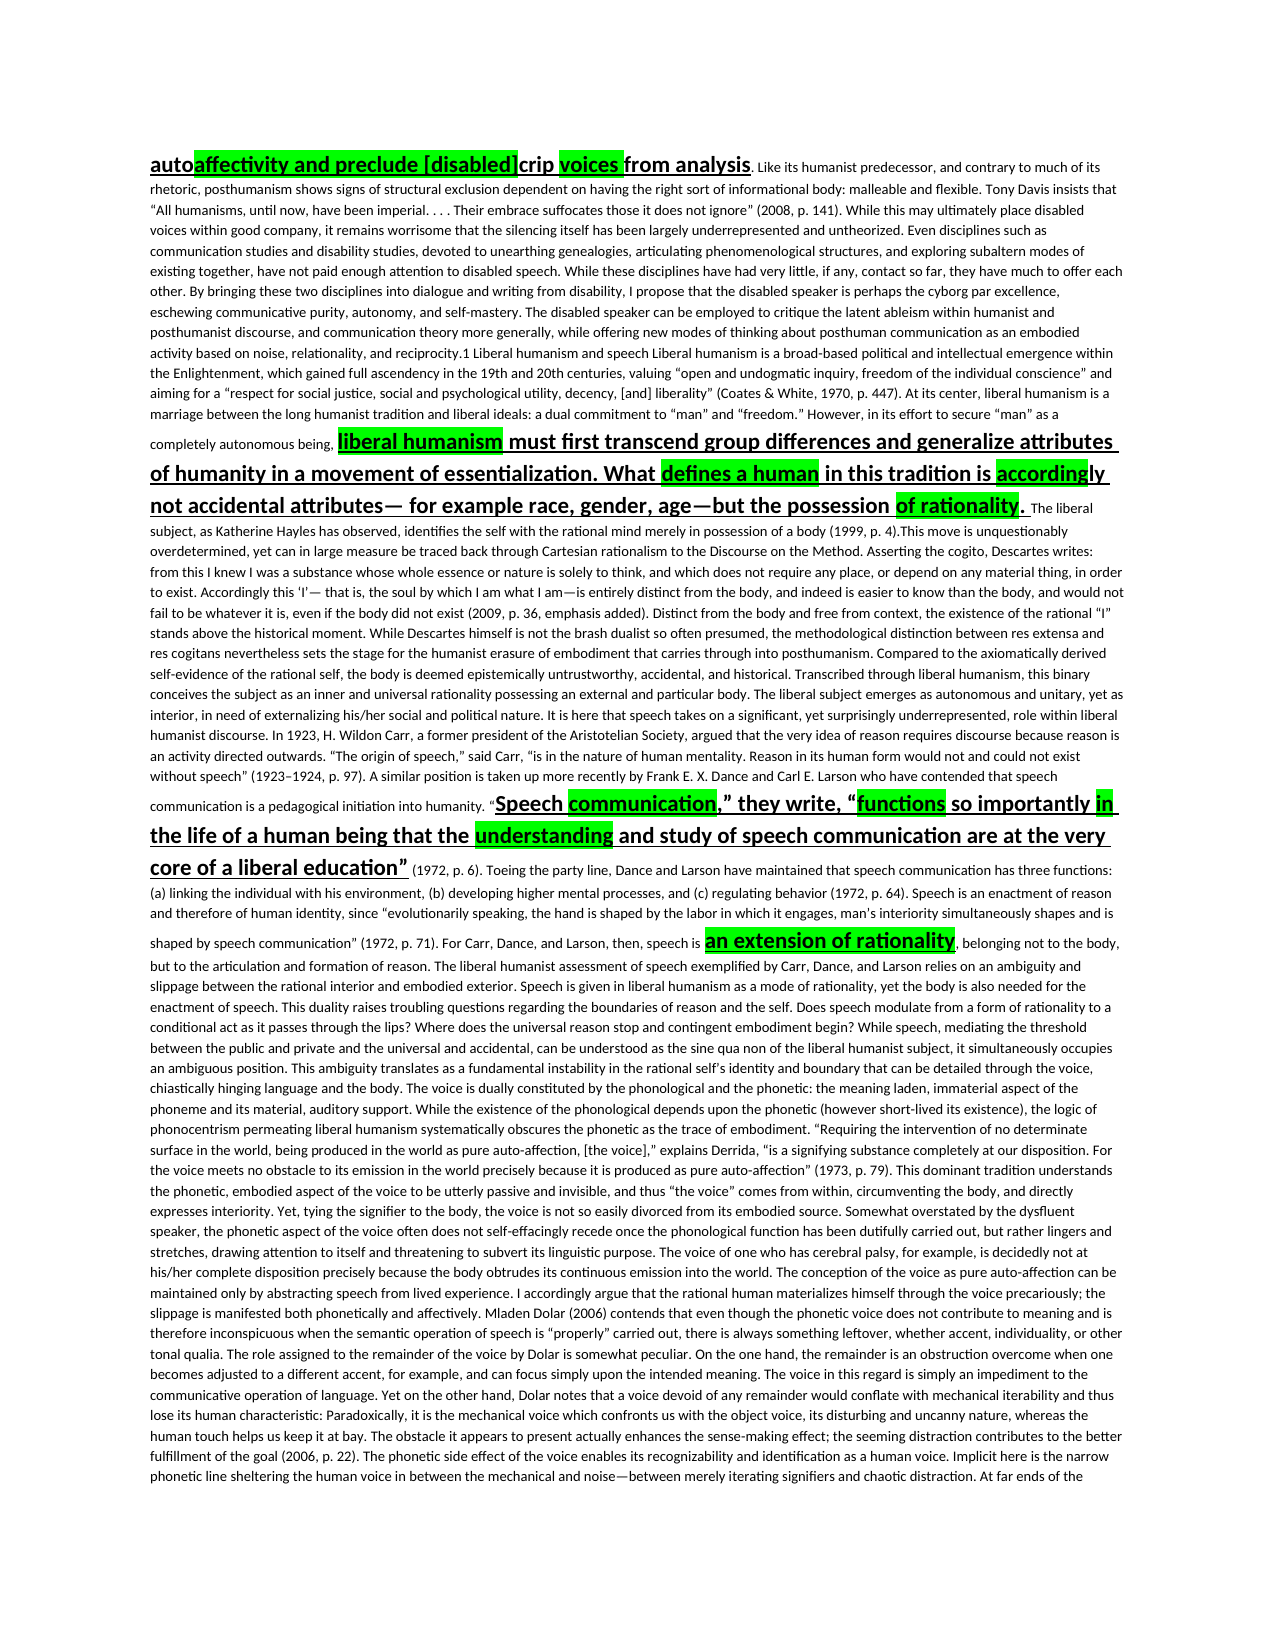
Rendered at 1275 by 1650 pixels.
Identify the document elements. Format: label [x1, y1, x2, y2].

text [150, 150, 1125, 1485]
